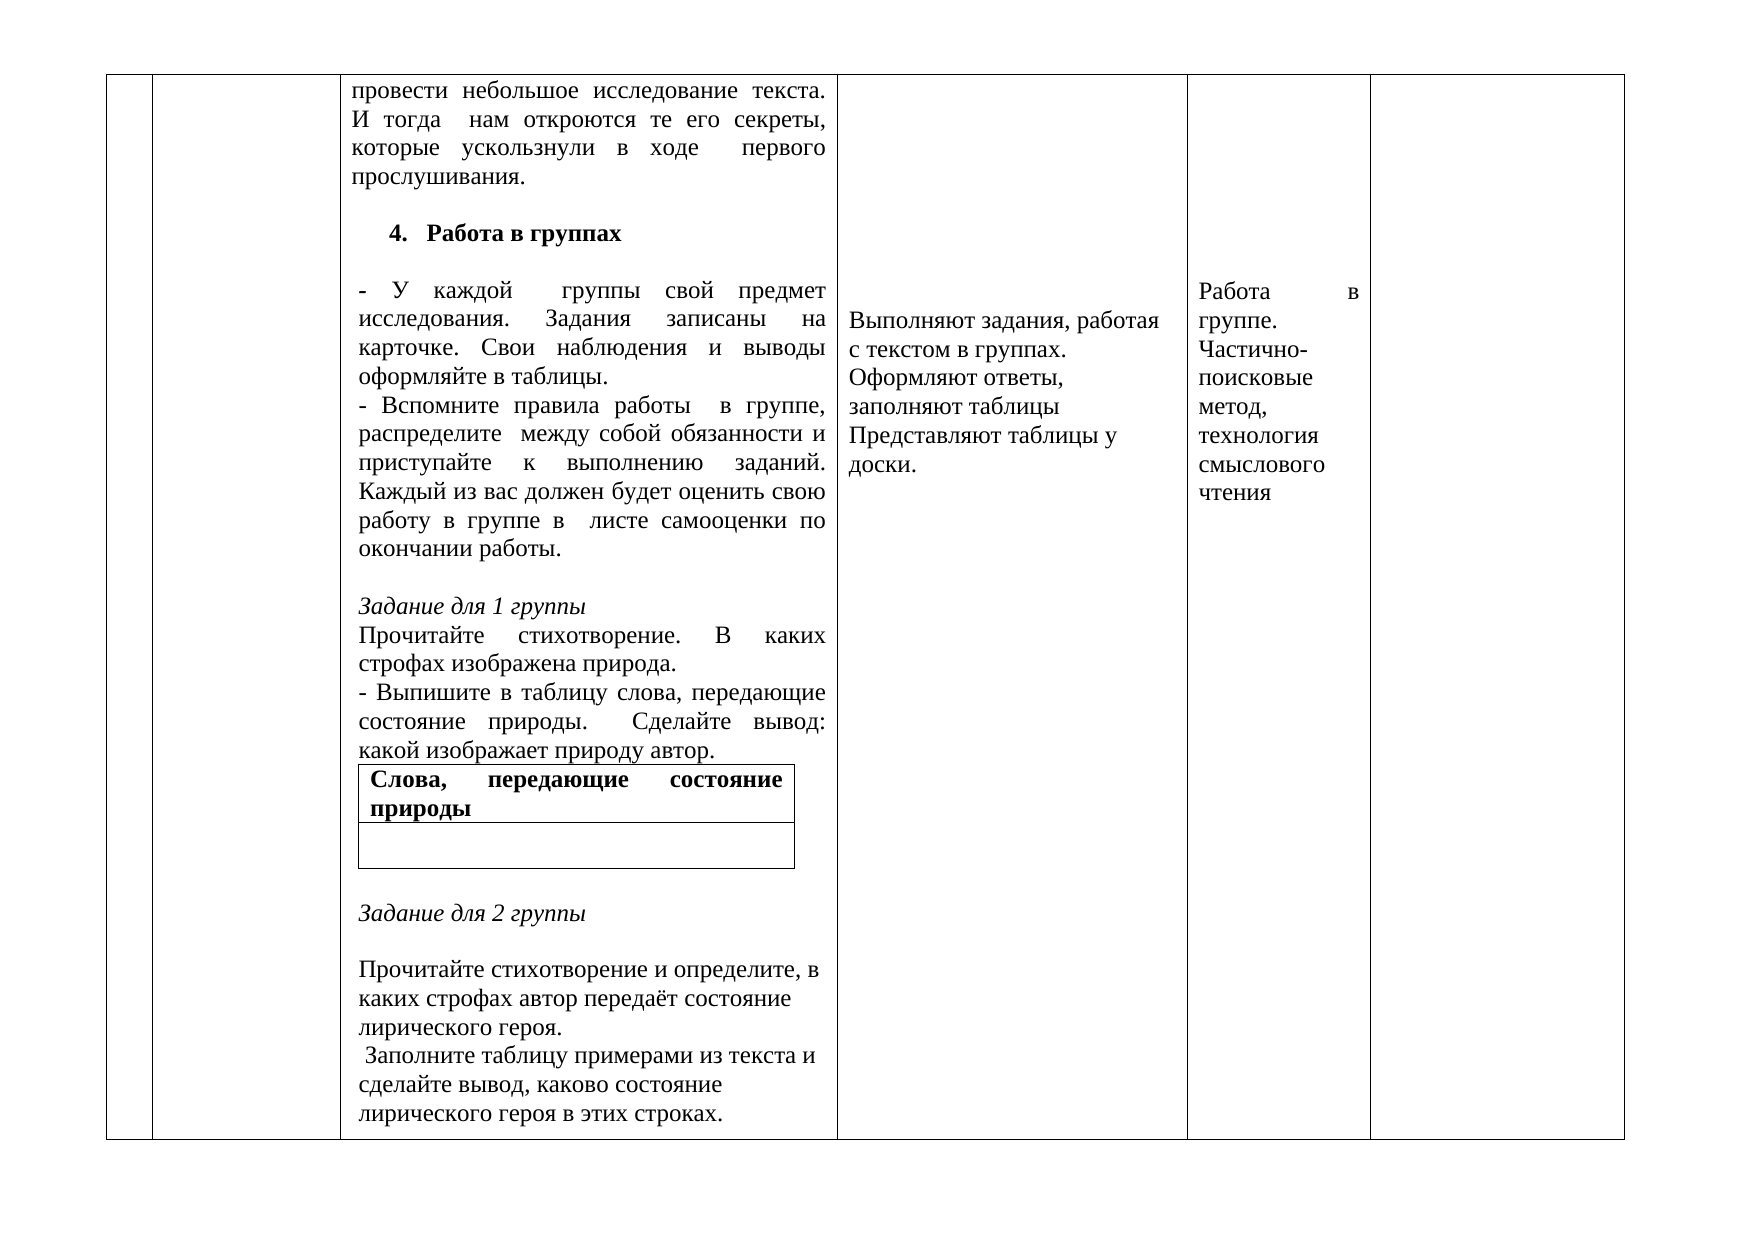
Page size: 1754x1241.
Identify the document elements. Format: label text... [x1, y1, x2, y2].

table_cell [838, 75, 1187, 1139]
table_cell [1371, 75, 1624, 1139]
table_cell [1188, 75, 1370, 1139]
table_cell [153, 75, 340, 1139]
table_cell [341, 75, 837, 1139]
table_cell 3 [107, 75, 152, 1139]
